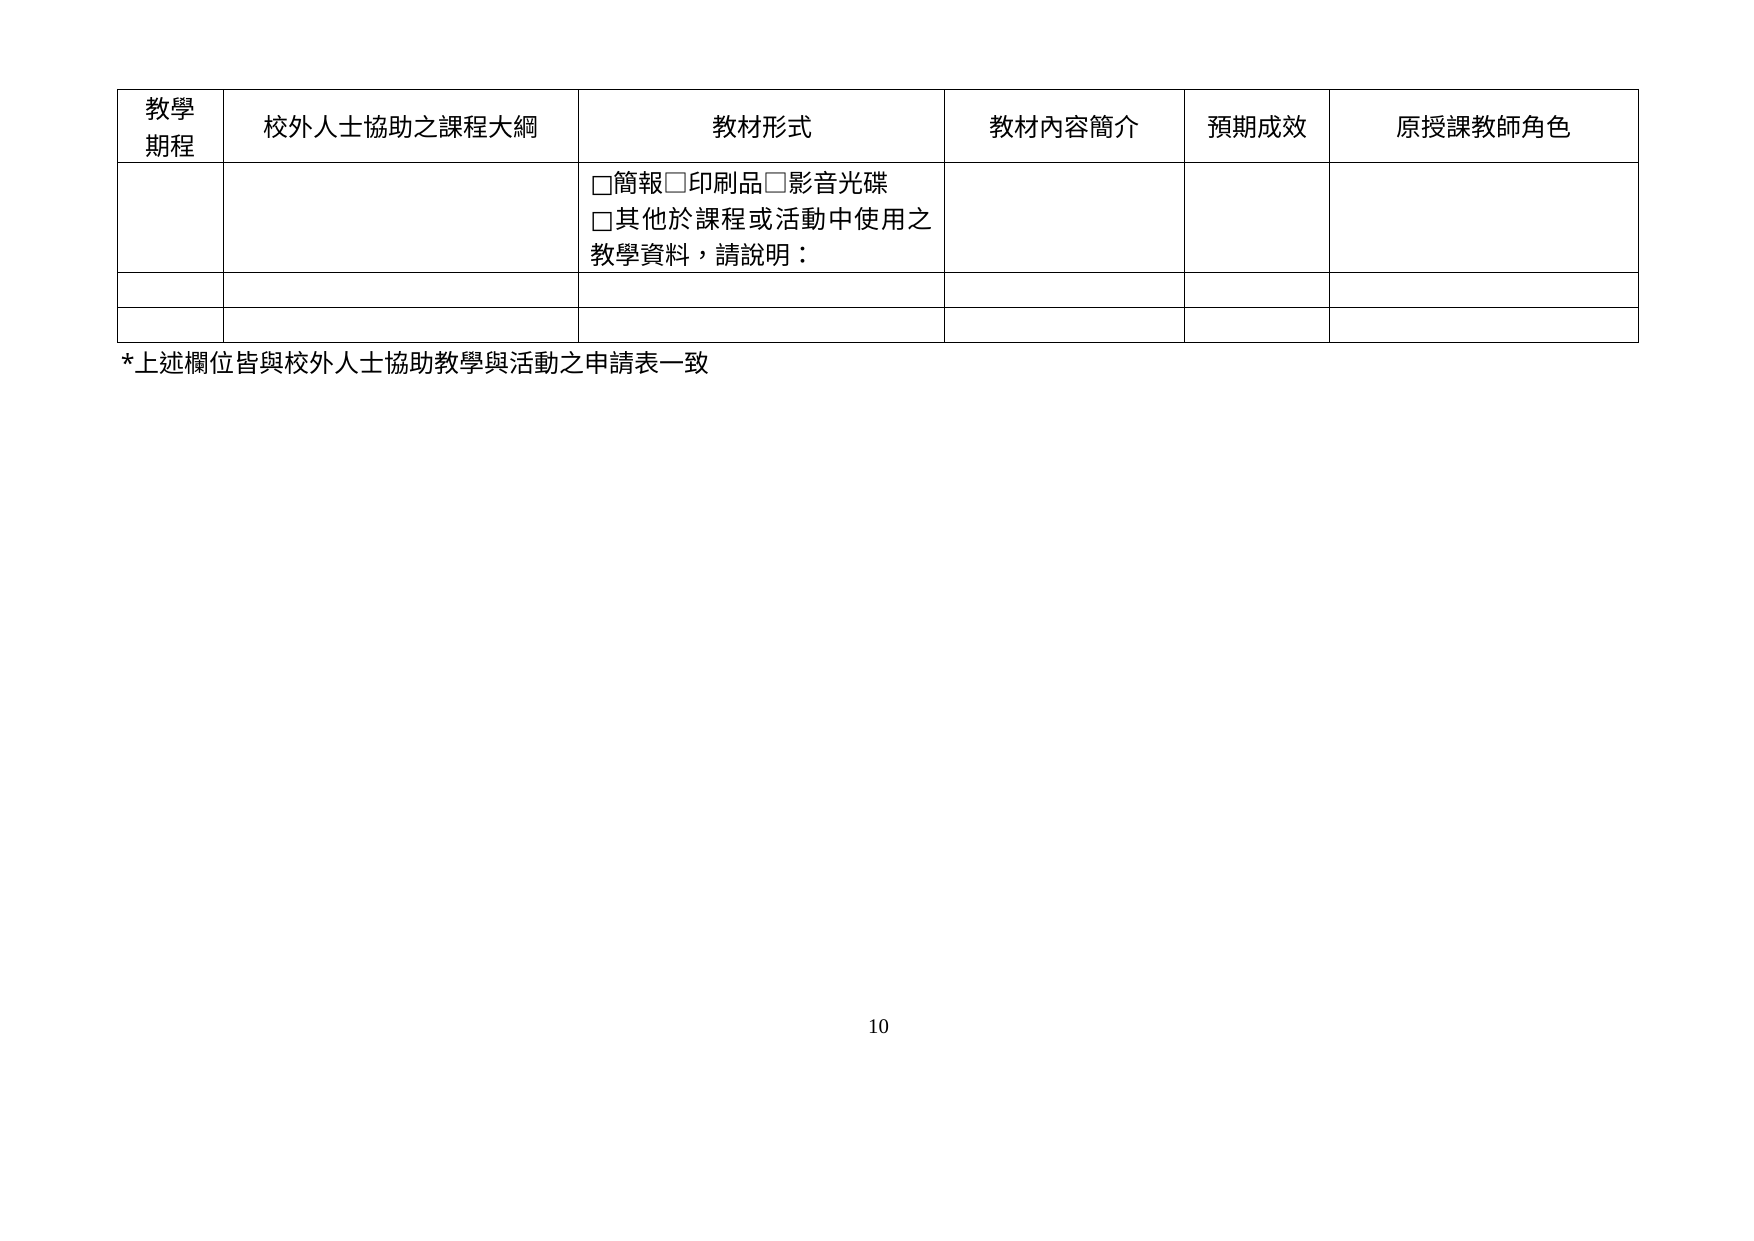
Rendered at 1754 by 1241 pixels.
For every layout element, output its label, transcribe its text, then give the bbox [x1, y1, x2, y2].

table_header 教材形式 [579, 90, 944, 162]
table_cell [1185, 163, 1329, 272]
table_cell [1330, 273, 1638, 307]
table_cell [1185, 308, 1329, 342]
table_cell [945, 273, 1184, 307]
table_header 教材內容簡介 [945, 90, 1184, 162]
table_cell [945, 163, 1184, 272]
table_cell □簡報□印刷品□影音光碟 □其他於課程或活動中使用之教學資料，請說明： [579, 163, 944, 272]
table_cell [224, 308, 578, 342]
table_cell [224, 163, 578, 272]
table_cell [1330, 308, 1638, 342]
table_cell [1330, 163, 1638, 272]
table_header 校外人士協助之課程大綱 [224, 90, 578, 162]
text *上述欄位皆與校外人士協助教學與活動之申請表一致 [118, 343, 1636, 379]
table_cell [579, 308, 944, 342]
table_header 原授課教師角色 [1330, 90, 1638, 162]
table_cell [118, 163, 223, 272]
table_cell [579, 273, 944, 307]
table_cell [118, 308, 223, 342]
table_header 預期成效 [1185, 90, 1329, 162]
table_cell [1185, 273, 1329, 307]
table_cell [224, 273, 578, 307]
table_cell [118, 273, 223, 307]
table_cell [945, 308, 1184, 342]
table_header 教學 期程 [118, 90, 223, 162]
